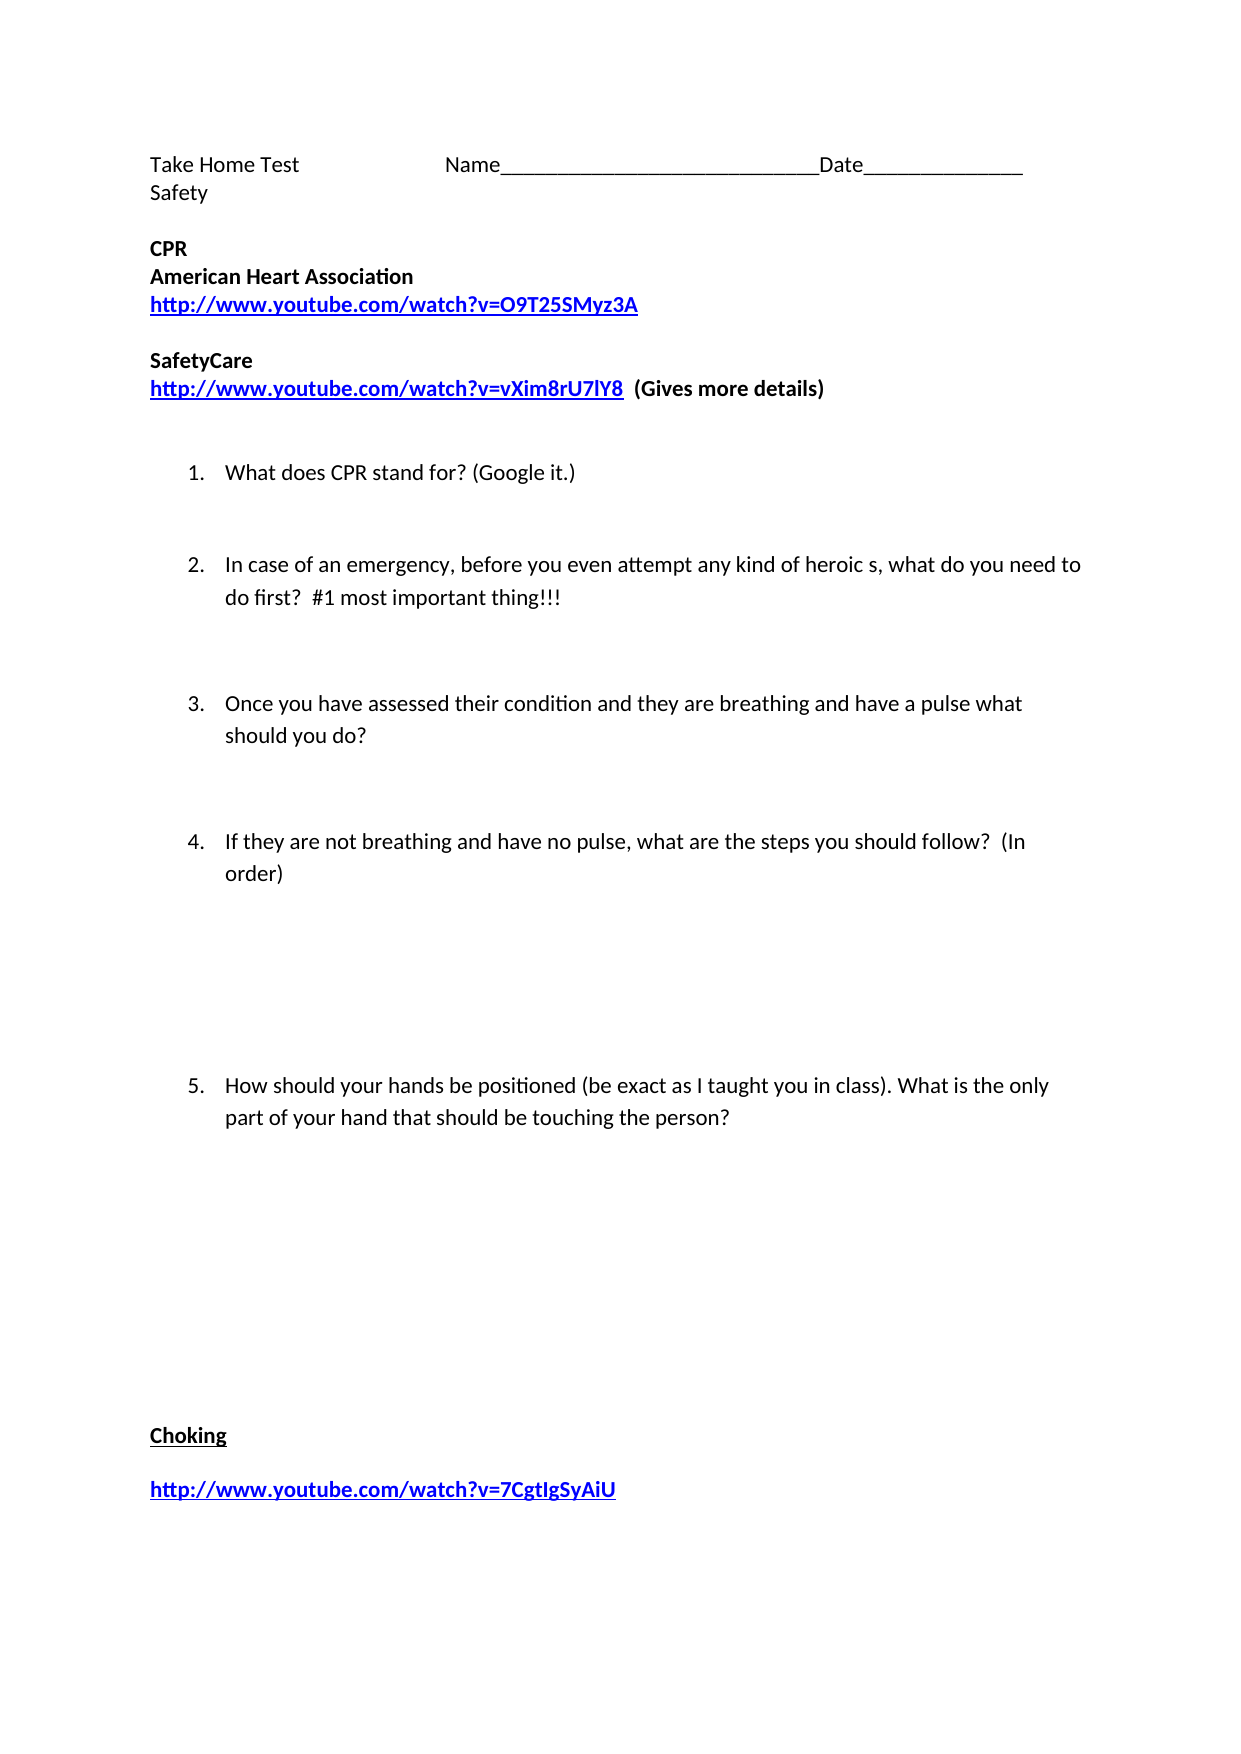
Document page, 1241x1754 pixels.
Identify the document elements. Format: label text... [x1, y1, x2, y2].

list What does CPR stand for? (Google it.) [187, 458, 1090, 486]
list How should your hands be positioned (be exact as I taught you in class). What is the only part of your hand that should be touching the person? [187, 1071, 1090, 1132]
list Once you have assessed their condition and they are breathing and have a pulse what should you do? [187, 689, 1090, 749]
text http://www.youtube.com/watch?v=O9T25SMyz3A [150, 290, 1090, 318]
list If they are not breathing and have no pulse, what are the steps you should follow? (In order) [187, 827, 1090, 887]
text Choking [150, 1422, 1090, 1450]
text CPR [150, 234, 1090, 262]
text http://www.youtube.com/watch?v=vXim8rU7lY8 (Gives more details) [150, 374, 1090, 402]
text http://www.youtube.com/watch?v=7CgtIgSyAiU [150, 1475, 1090, 1503]
list In case of an emergency, before you even attempt any kind of heroic s, what do you need to do first? #1 most important thing!!! [187, 551, 1090, 611]
text American Heart Association [150, 262, 1090, 290]
text SafetyCare [150, 346, 1090, 374]
text Safety [150, 178, 1090, 206]
text Take Home Test Name____________________________Date______________ [150, 150, 1090, 178]
